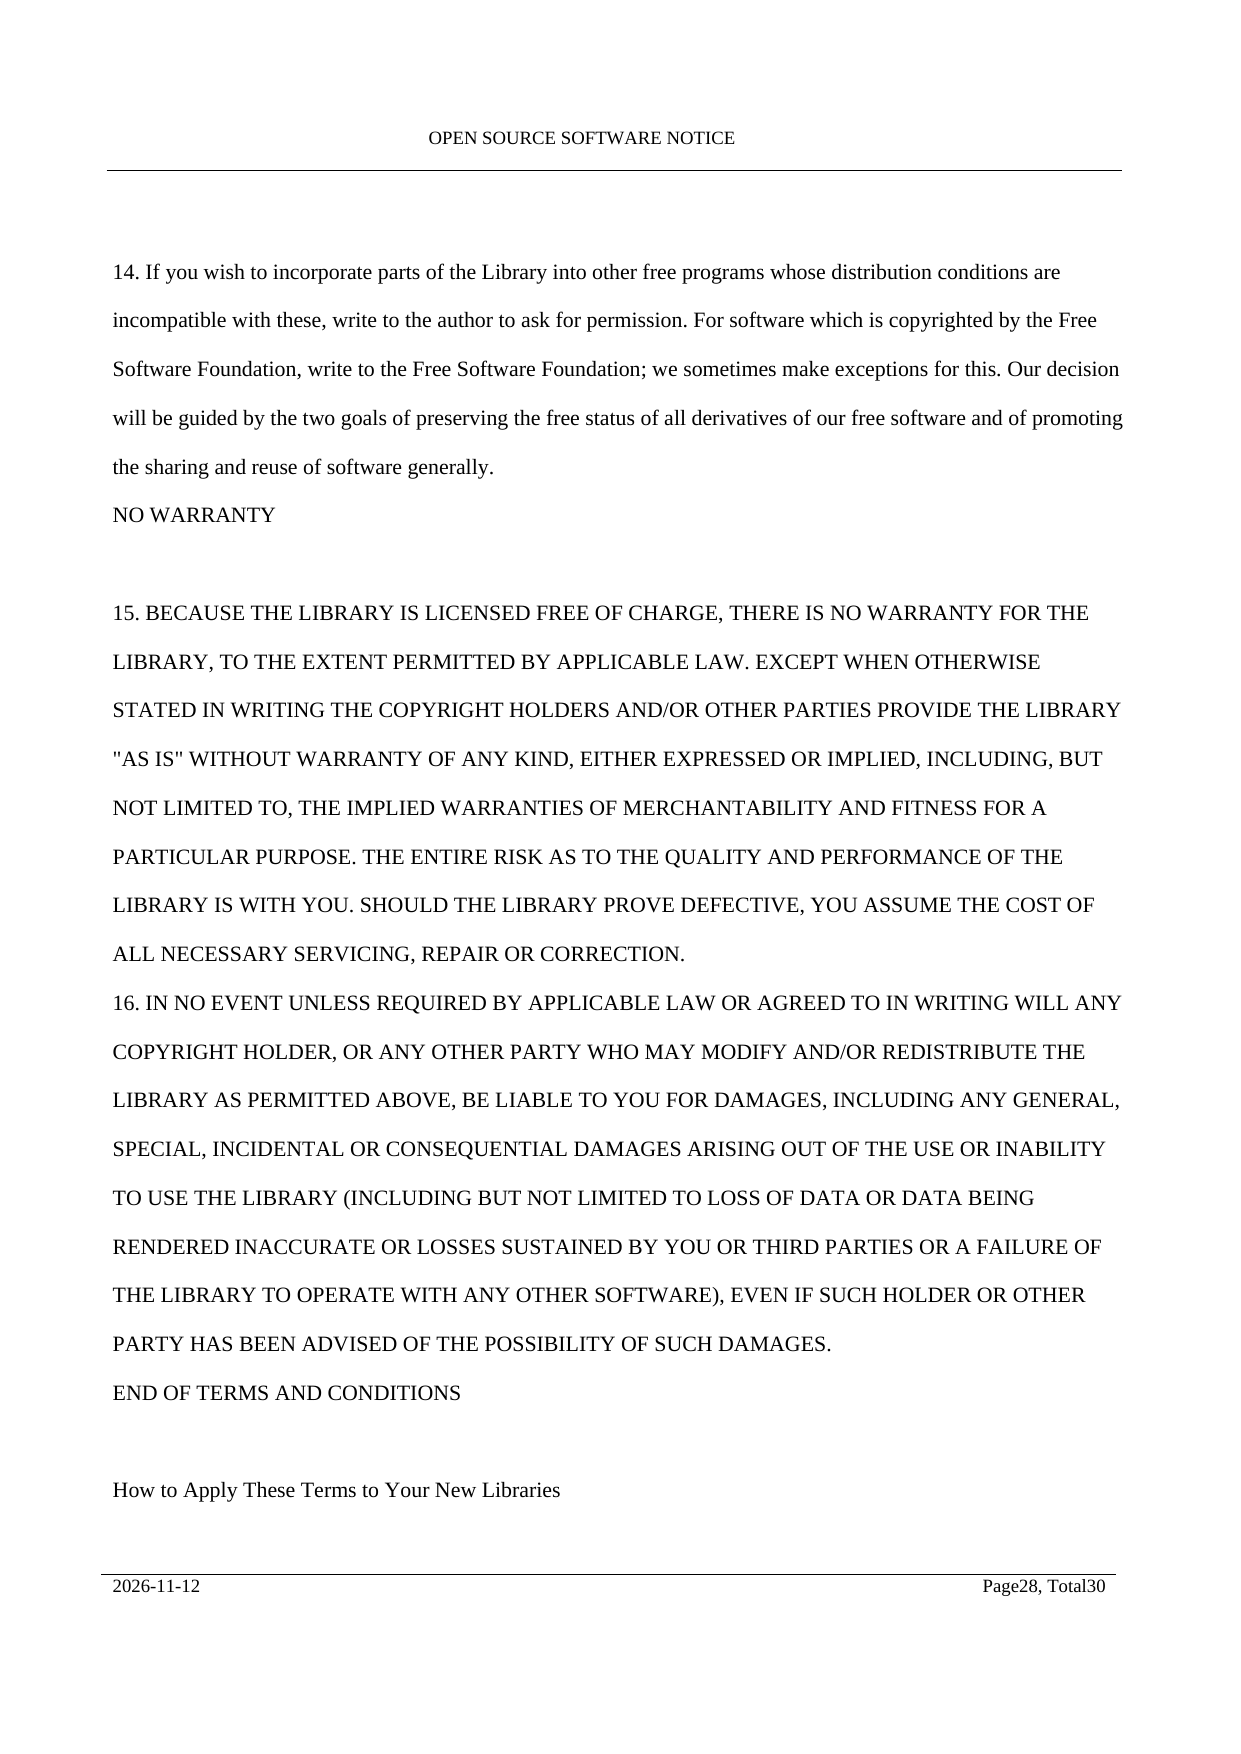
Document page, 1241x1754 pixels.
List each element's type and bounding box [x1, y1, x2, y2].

text [112, 206, 1128, 1506]
